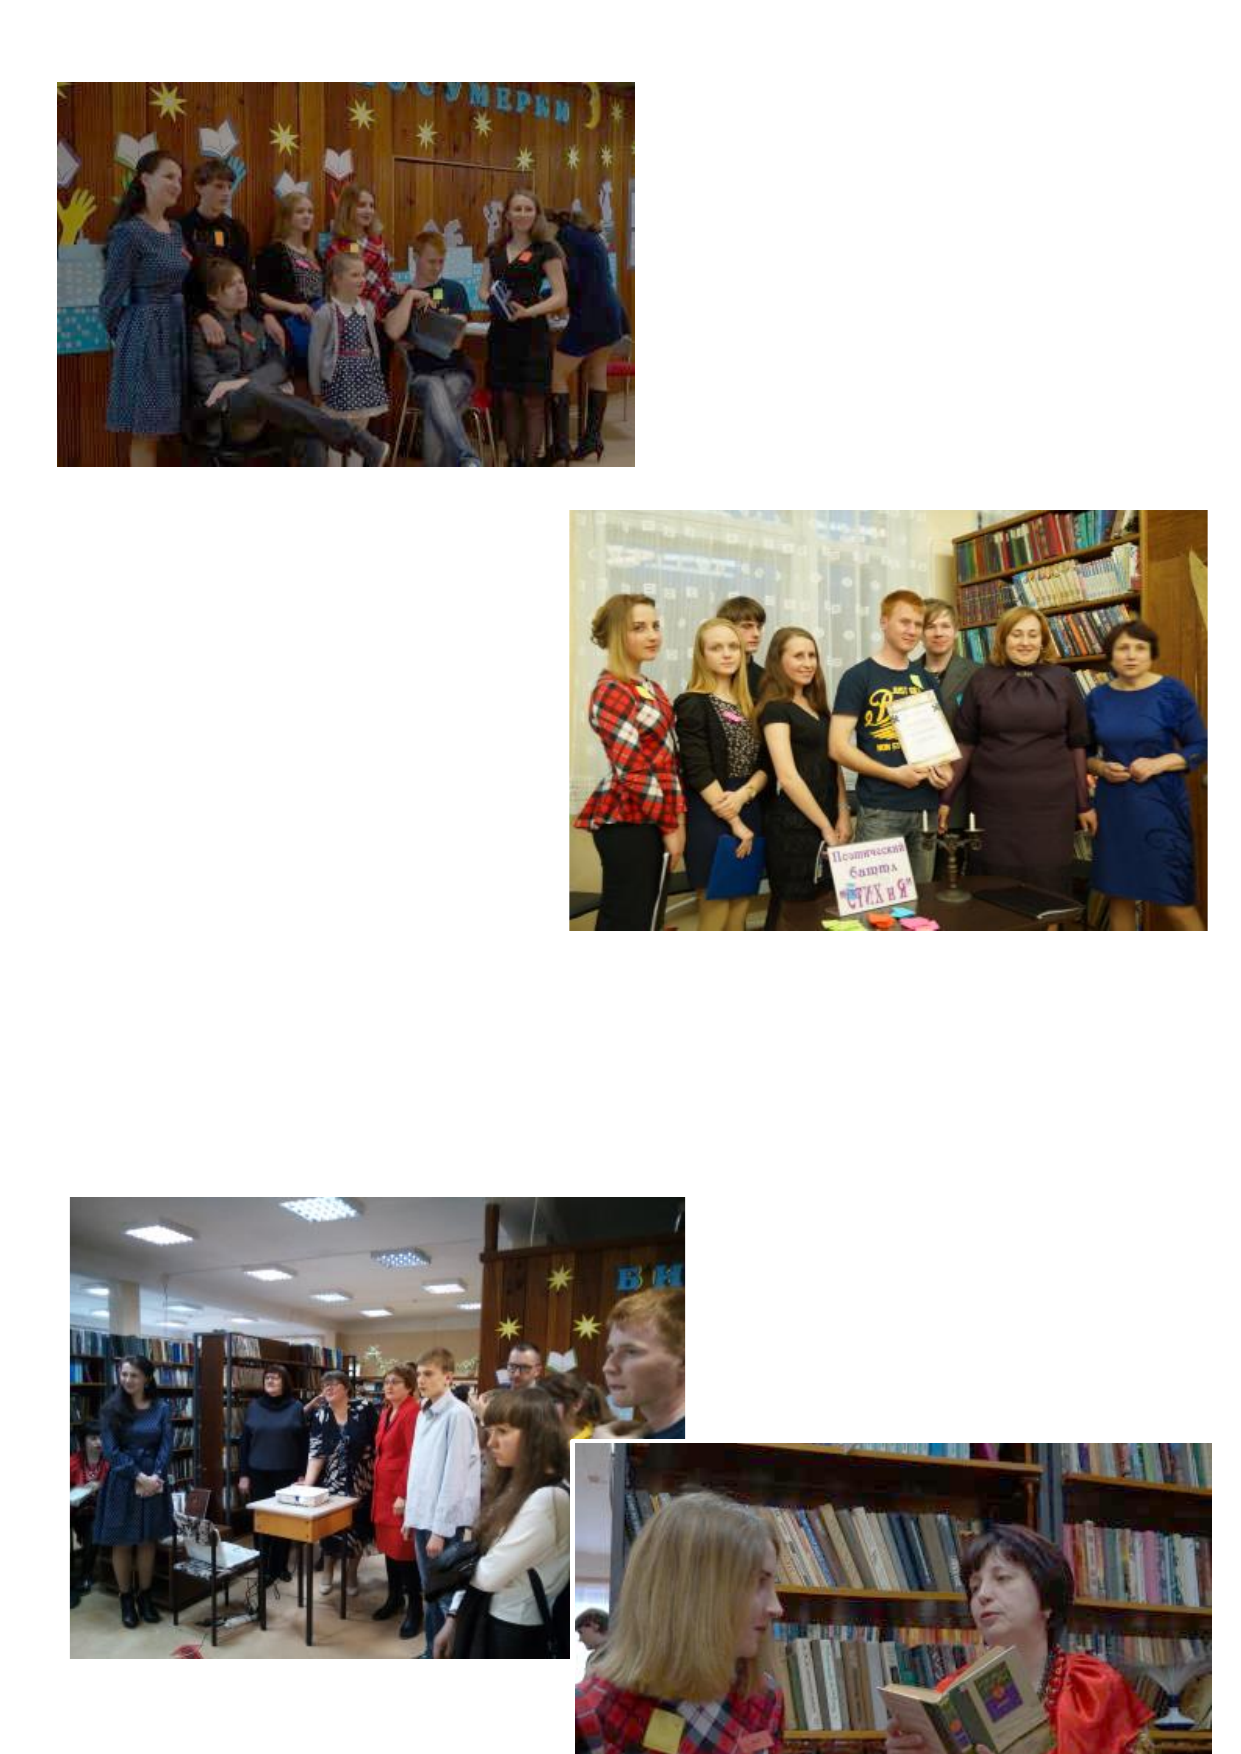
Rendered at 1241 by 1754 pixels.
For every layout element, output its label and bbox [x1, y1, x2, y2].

picture [575, 1443, 1212, 1754]
picture [57, 82, 635, 467]
picture [569, 510, 1208, 931]
picture [69, 1197, 686, 1659]
